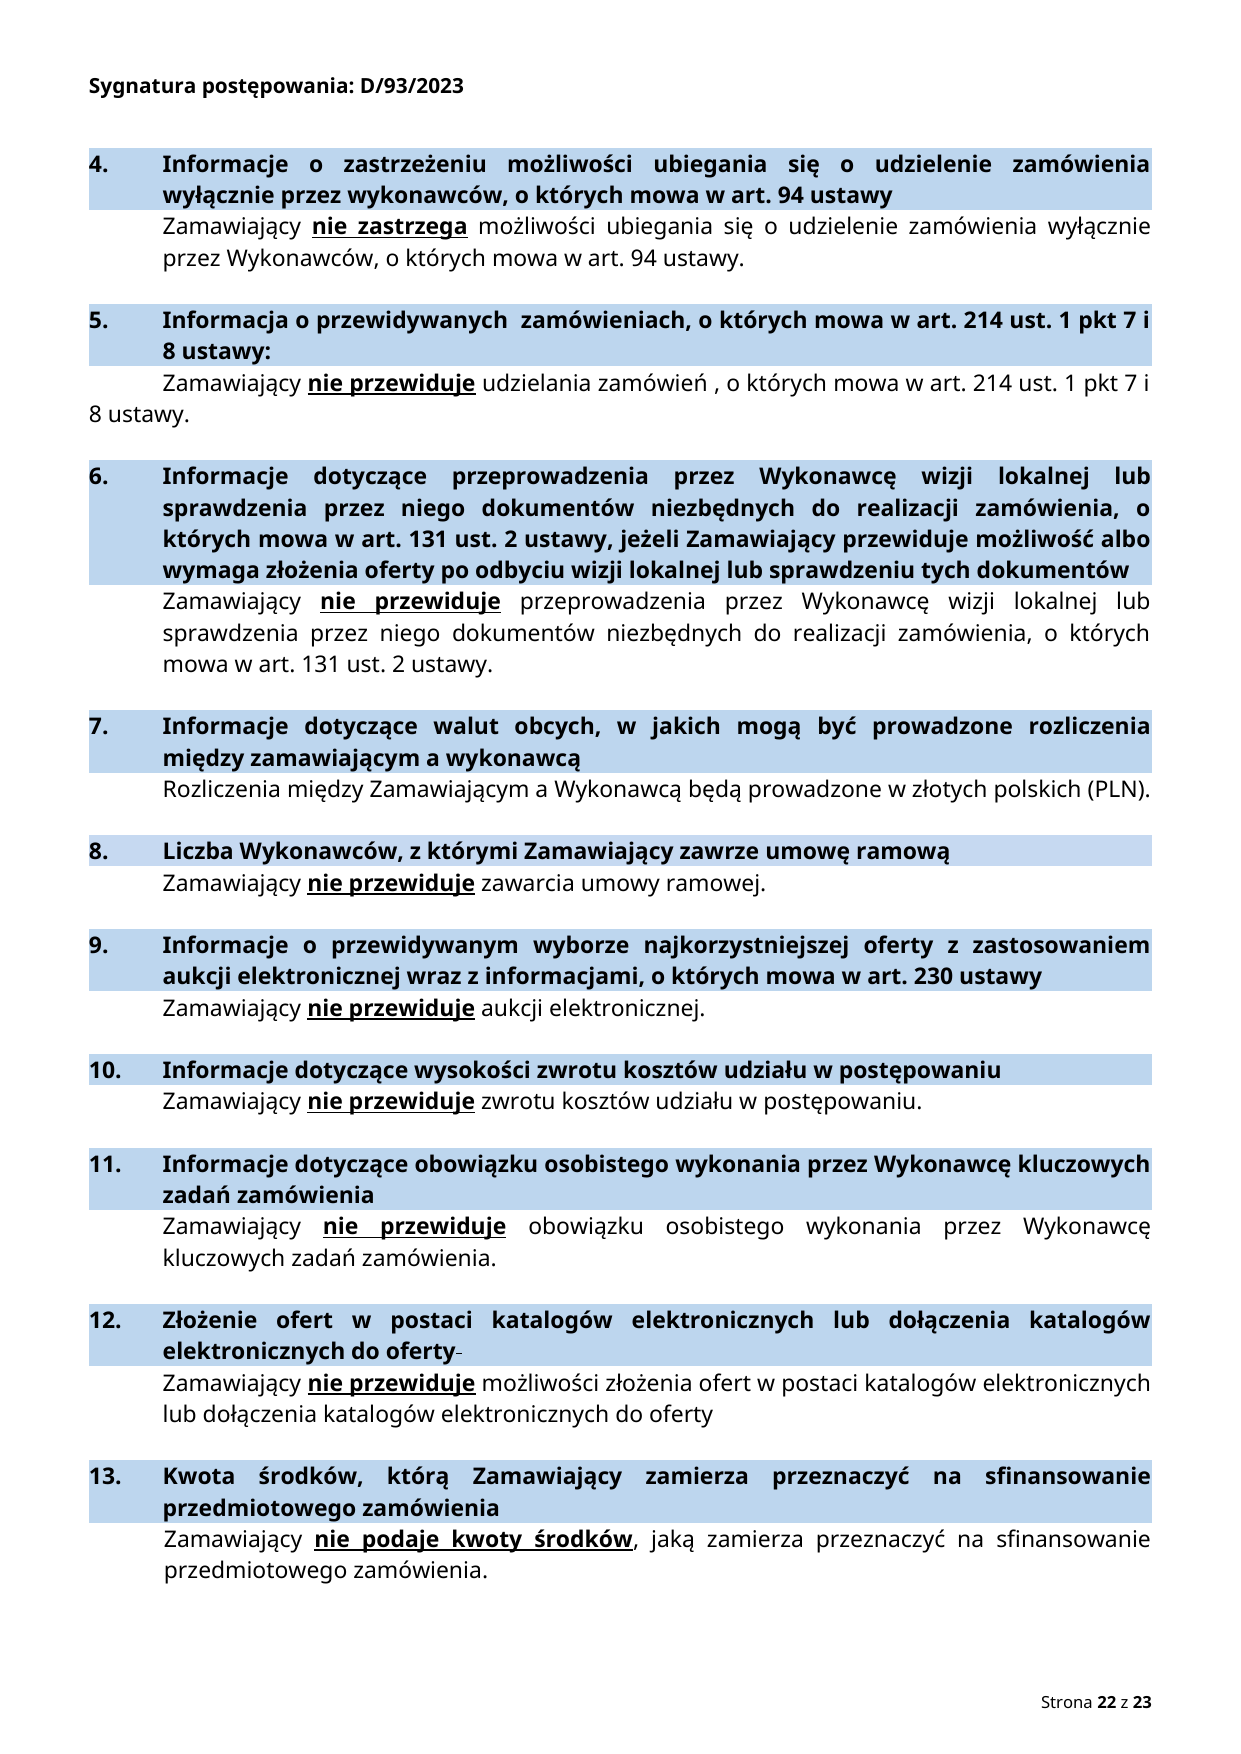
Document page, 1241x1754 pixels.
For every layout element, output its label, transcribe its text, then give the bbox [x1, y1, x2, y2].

list Informacje o zastrzeżeniu możliwości ubiegania się o udzielenie zamówienia wyłącznie przez wykonawców, o których mowa w art. 94 ustawy [89, 148, 1152, 210]
text Zamawiający nie zastrzega możliwości ubiegania się o udzielenie zamówienia wyłącznie przez Wykonawców, o których mowa w art. 94 ustawy. [162, 210, 1152, 273]
text Zamawiający nie przewiduje możliwości złożenia ofert w postaci katalogów elektronicznych lub dołączenia katalogów elektronicznych do oferty [162, 1366, 1152, 1429]
text Rozliczenia między Zamawiającym a Wykonawcą będą prowadzone w złotych polskich (PLN). [162, 773, 1152, 804]
text Zamawiający nie przewiduje zwrotu kosztów udziału w postępowaniu. [162, 1085, 1152, 1116]
text Zamawiający nie przewiduje obowiązku osobistego wykonania przez Wykonawcę kluczowych zadań zamówienia. [162, 1210, 1152, 1273]
text Zamawiający nie podaje kwoty środków, jaką zamierza przeznaczyć na sfinansowanie przedmiotowego zamówienia. [164, 1523, 1152, 1585]
list Kwota środków, którą Zamawiający zamierza przeznaczyć na sfinansowanie przedmiotowego zamówienia [89, 1460, 1152, 1523]
text Zamawiający nie przewiduje zawarcia umowy ramowej. [162, 866, 1152, 898]
list Informacje o przewidywanym wyborze najkorzystniejszej oferty z zastosowaniem aukcji elektronicznej wraz z informacjami, o których mowa w art. 230 ustawy [89, 929, 1152, 991]
text Zamawiający nie przewiduje przeprowadzenia przez Wykonawcę wizji lokalnej lub sprawdzenia przez niego dokumentów niezbędnych do realizacji zamówienia, o których mowa w art. 131 ust. 2 ustawy. [162, 585, 1152, 679]
list Informacje dotyczące wysokości zwrotu kosztów udziału w postępowaniu [89, 1054, 1152, 1085]
list Informacja o przewidywanych zamówieniach, o których mowa w art. 214 ust. 1 pkt 7 i 8 ustawy: [89, 304, 1152, 366]
text Zamawiający nie przewiduje udzielania zamówień , o których mowa w art. 214 ust. 1 pkt 7 i 8 ustawy. [89, 366, 1152, 429]
list Informacje dotyczące przeprowadzenia przez Wykonawcę wizji lokalnej lub sprawdzenia przez niego dokumentów niezbędnych do realizacji zamówienia, o których mowa w art. 131 ust. 2 ustawy, jeżeli Zamawiający przewiduje możliwość albo wymaga złożenia oferty po odbyciu wizji lokalnej lub sprawdzeniu tych dokumentów [89, 460, 1152, 585]
list Liczba Wykonawców, z którymi Zamawiający zawrze umowę ramową [89, 835, 1152, 866]
list Informacje dotyczące obowiązku osobistego wykonania przez Wykonawcę kluczowych zadań zamówienia [89, 1148, 1152, 1210]
list Informacje dotyczące walut obcych, w jakich mogą być prowadzone rozliczenia między zamawiającym a wykonawcą [89, 710, 1152, 773]
list Złożenie ofert w postaci katalogów elektronicznych lub dołączenia katalogów elektronicznych do oferty [89, 1304, 1152, 1366]
text Zamawiający nie przewiduje aukcji elektronicznej. [162, 991, 1152, 1023]
